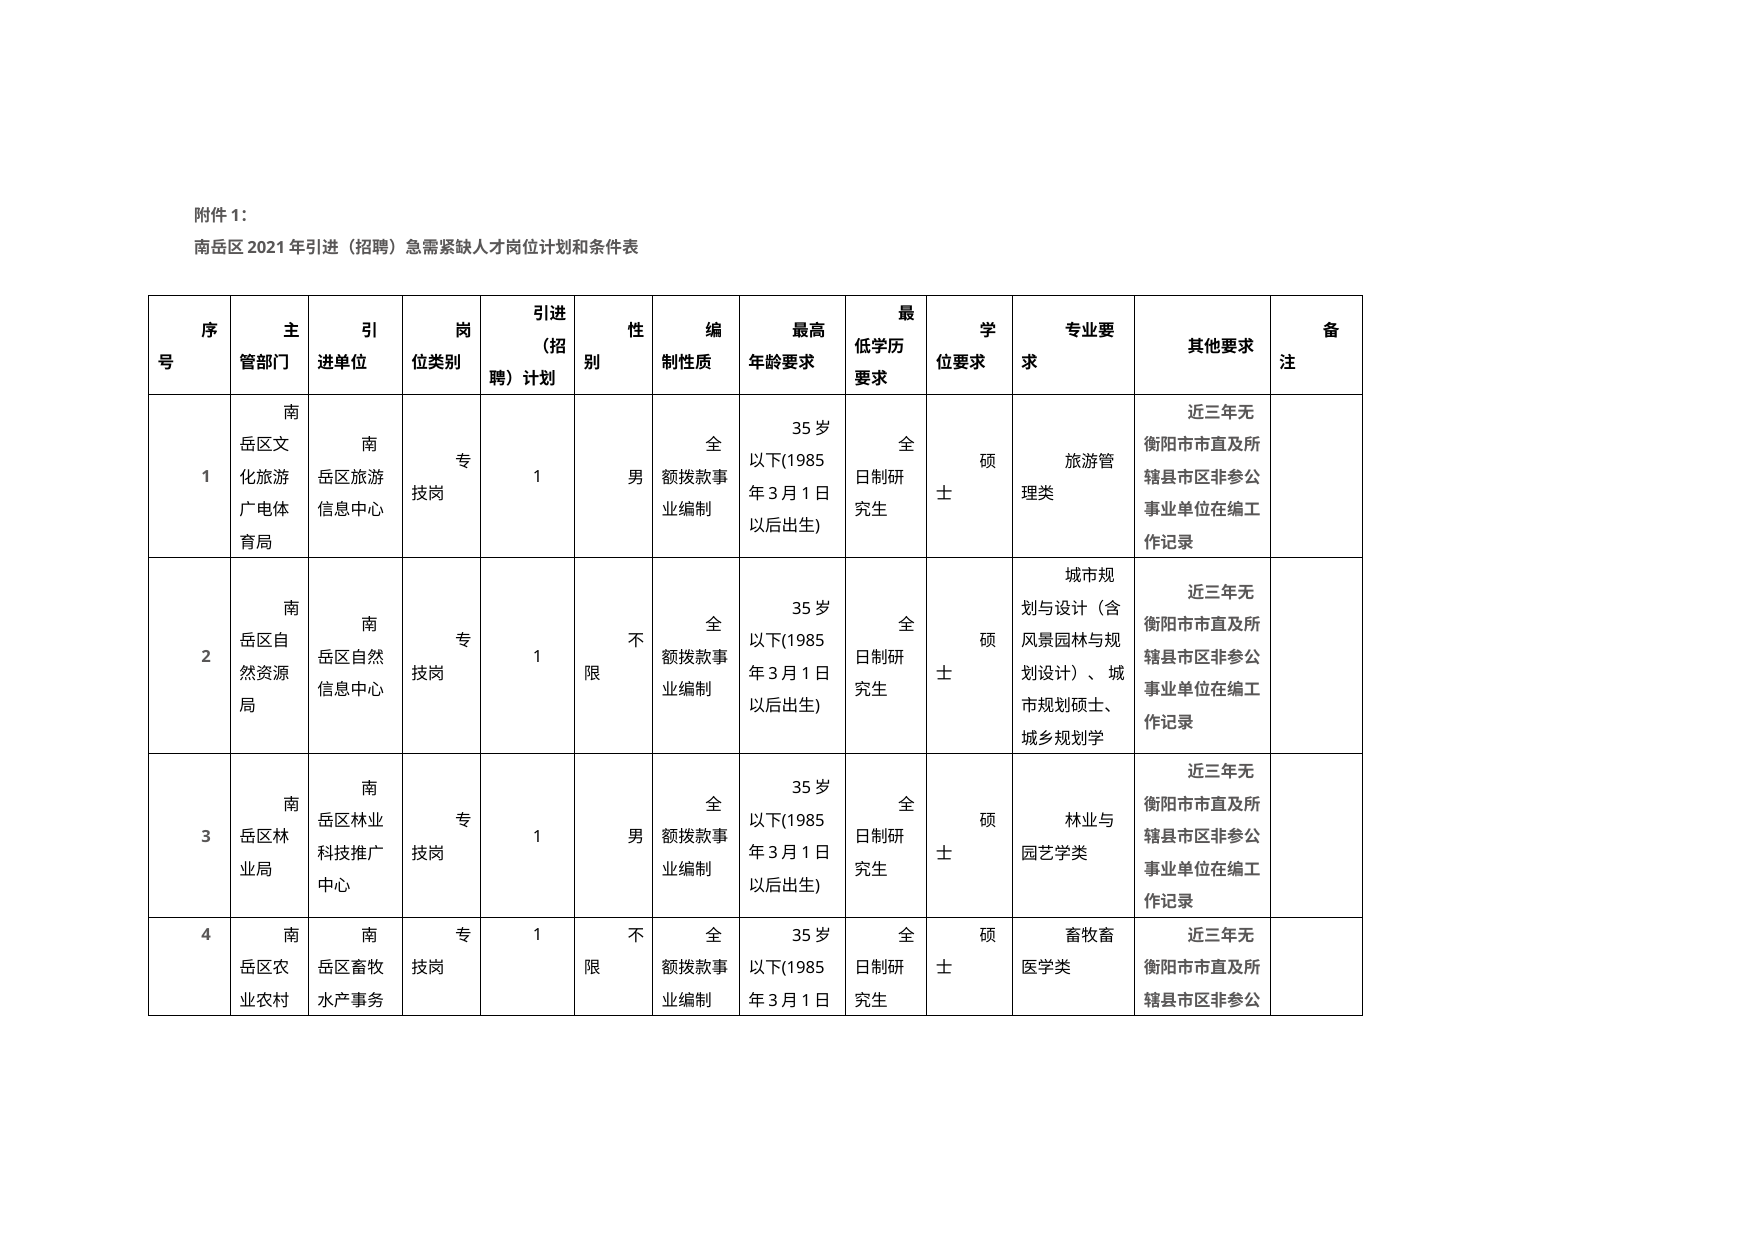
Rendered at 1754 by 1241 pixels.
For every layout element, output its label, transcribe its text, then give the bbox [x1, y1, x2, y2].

table_cell 1 [481, 395, 574, 557]
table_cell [1135, 918, 1270, 1015]
table_cell 南岳区畜牧水产事务中心 [309, 918, 402, 1015]
table_cell 硕士 [927, 918, 1012, 1015]
table_header 编制性质 [653, 296, 739, 394]
table_cell 4 [149, 918, 230, 1015]
table_cell 南岳区自然资源局 [231, 558, 308, 753]
table_cell 南岳区旅游信息中心 [309, 395, 402, 557]
table_cell 2 [149, 558, 230, 753]
table_header 序号 [149, 296, 230, 394]
table_cell 旅游管理类 [1013, 395, 1134, 557]
table_header 引进单位 [309, 296, 402, 394]
table_cell 南岳区农业农村局 [231, 918, 308, 1015]
table_cell 男 [575, 754, 652, 917]
table_cell 畜牧畜医学类 [1013, 918, 1134, 1015]
table_cell 1 [149, 395, 230, 557]
table_header 主管部门 [231, 296, 308, 394]
table_cell 全额拨款事业编制 [653, 754, 739, 917]
table_header 学位要求 [927, 296, 1012, 394]
table_cell 专技岗 [403, 918, 480, 1015]
table_header 备注 [1271, 296, 1362, 394]
table_cell 全日制研究生 [846, 558, 926, 753]
table_cell 林业与园艺学类 [1013, 754, 1134, 917]
table_cell 近三年无衡阳市市直及所辖县市区非参公事业单位在编工作记录 [1135, 558, 1270, 753]
table_cell [1271, 395, 1362, 557]
table_cell 35岁以下(1985年3月1日以后出生) [740, 558, 845, 753]
table_cell [1271, 918, 1362, 1015]
table_header 性别 [575, 296, 652, 394]
table_cell 3 [149, 754, 230, 917]
table_cell [1271, 754, 1362, 917]
table_cell 不限 [575, 918, 652, 1015]
table_cell 近三年无衡阳市市直及所辖县市区非参公事业单位在编工作记录 [1135, 754, 1270, 917]
table_header 引进 （招聘）计划 [481, 296, 574, 394]
table_cell 全日制研究生 [846, 395, 926, 557]
table_cell 城市规划与设计（含风景园林与规划设计）、 城市规划硕士、 城乡规划学 [1013, 558, 1134, 753]
table_header 其他要求 [1135, 296, 1270, 394]
table_cell 南岳区自然信息中心 [309, 558, 402, 753]
table_header 岗位类别 [403, 296, 480, 394]
table_cell 35岁以下(1985年3月1日以后出生) [740, 395, 845, 557]
table_header 专业要求 [1013, 296, 1134, 394]
table_cell 硕士 [927, 558, 1012, 753]
table_cell 南岳区林业科技推广中心 [309, 754, 402, 917]
table_cell 南岳区林业局 [231, 754, 308, 917]
table_cell 男 [575, 395, 652, 557]
text 南岳区2021年引进（招聘）急需紧缺人才岗位计划和条件表 [150, 230, 1604, 263]
table_cell 1 [481, 918, 574, 1015]
table_cell 近三年无衡阳市市直及所辖县市区非参公事业单位在编工作记录 [1135, 395, 1270, 557]
table_header 最低学历要求 [846, 296, 926, 394]
table_cell 全日制研究生 [846, 754, 926, 917]
table_cell 全日制研究生 [846, 918, 926, 1015]
table_cell 全额拨款事业编制 [653, 558, 739, 753]
table_cell 35岁以下(1985年3月1日以后出生) [740, 754, 845, 917]
table_cell 硕士 [927, 754, 1012, 917]
table_cell 专技岗 [403, 558, 480, 753]
table_cell [1271, 558, 1362, 753]
table_cell 1 [481, 754, 574, 917]
text 附件1： [150, 198, 1604, 230]
table_header 最高年龄要求 [740, 296, 845, 394]
table_cell 1 [481, 558, 574, 753]
table_cell 南岳区文化旅游广电体育局 [231, 395, 308, 557]
table_cell 专技岗 [403, 395, 480, 557]
table_cell 硕士 [927, 395, 1012, 557]
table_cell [740, 918, 845, 1015]
table_cell 专技岗 [403, 754, 480, 917]
table_cell 全额拨款事业编制 [653, 918, 739, 1015]
table_cell 全额拨款事业编制 [653, 395, 739, 557]
table_cell 不限 [575, 558, 652, 753]
